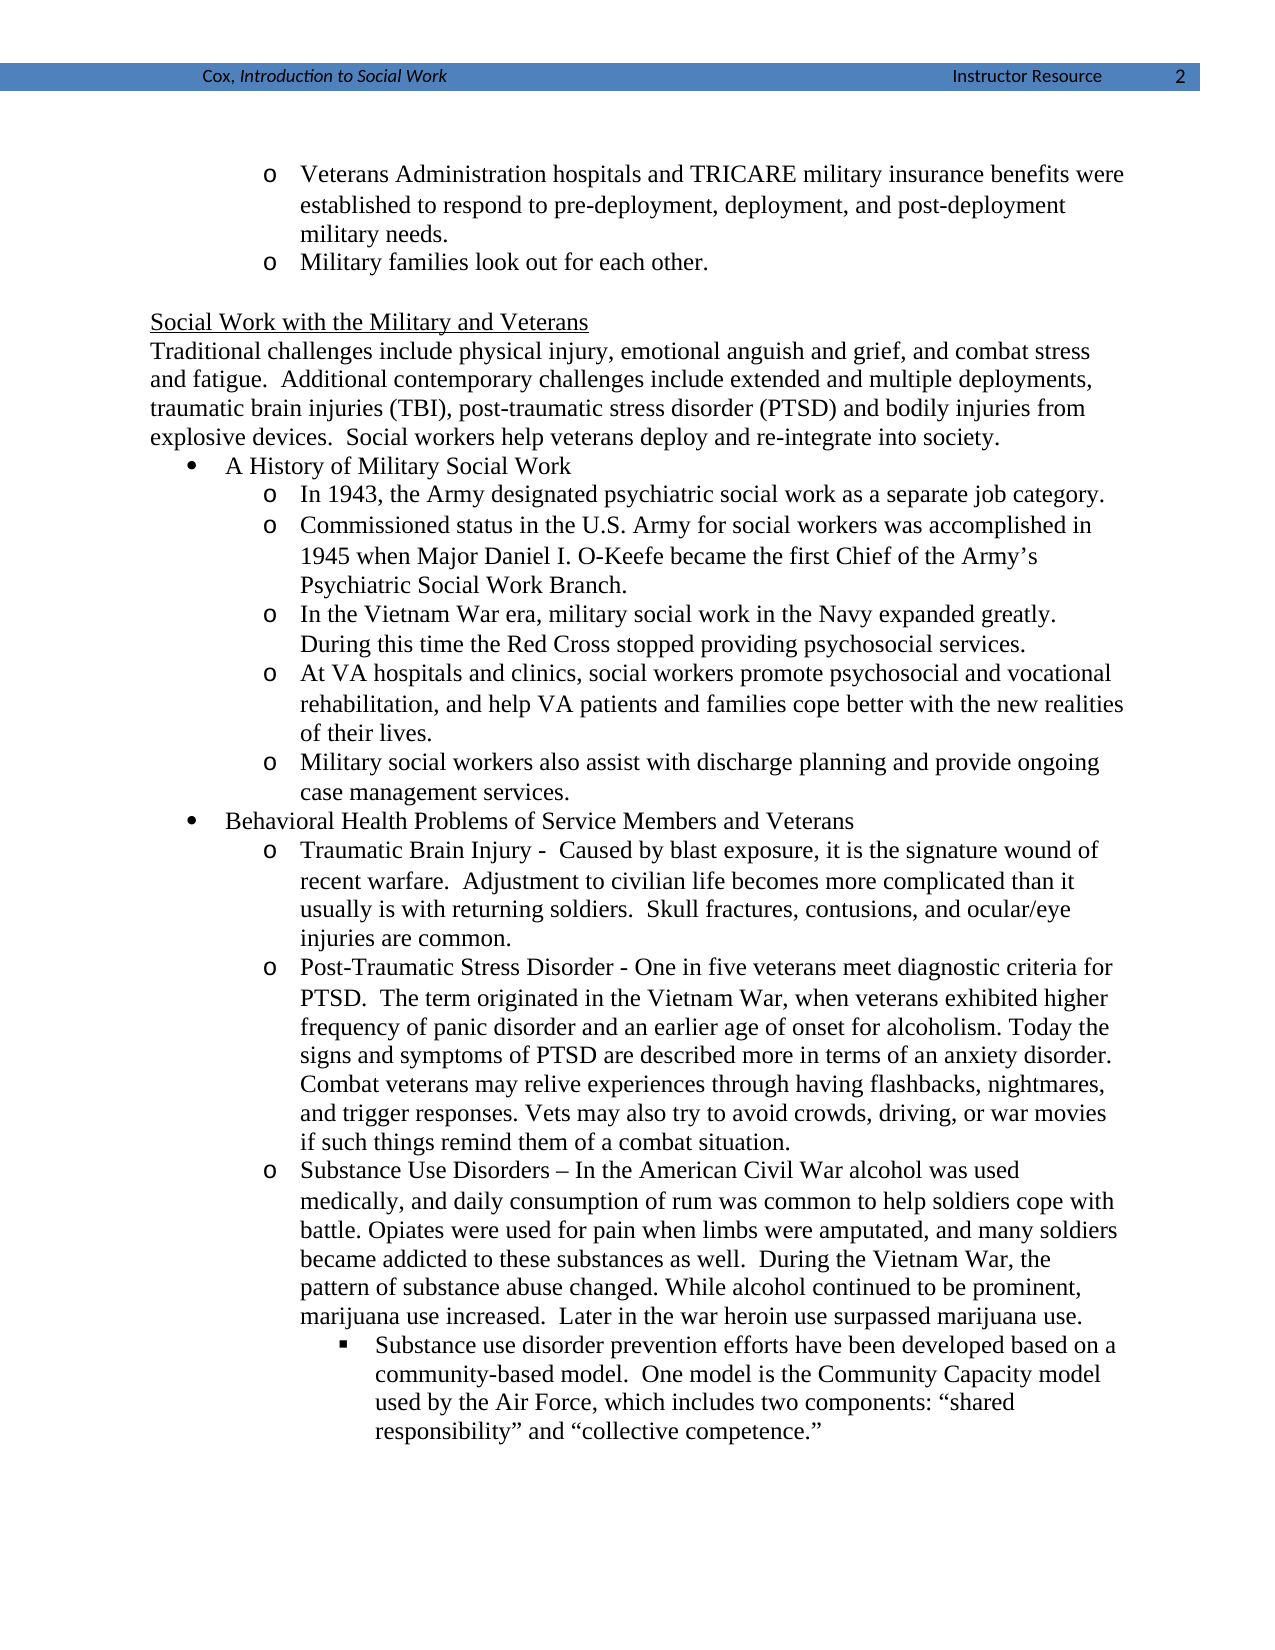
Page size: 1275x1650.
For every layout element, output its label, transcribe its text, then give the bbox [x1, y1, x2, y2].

list Substance use disorder prevention efforts have been developed based on a community-based model. One model is the Community Capacity model used by the Air Force, which includes two components: “shared responsibility” and “collective competence.” [337, 1330, 1125, 1445]
list Behavioral Health Problems of Service Members and Veterans [187, 806, 1125, 835]
list In 1943, the Army designated psychiatric social work as a separate job category. [262, 479, 1125, 510]
list In the Vietnam War era, military social work in the Navy expanded greatly. During this time the Red Cross stopped providing psychosocial services. [262, 599, 1125, 658]
text Social Work with the Military and Veterans [150, 307, 1125, 336]
list Traumatic Brain Injury - Caused by blast exposure, it is the signature wound of recent warfare. Adjustment to civilian life becomes more complicated than it usually is with returning soldiers. Skull fractures, contusions, and ocular/eye injuries are common. [262, 835, 1125, 952]
list Post-Traumatic Stress Disorder - One in five veterans meet diagnostic criteria for PTSD. The term originated in the Vietnam War, when veterans exhibited higher frequency of panic disorder and an earlier age of onset for alcoholism. Today the signs and symptoms of PTSD are described more in terms of an anxiety disorder. Combat veterans may relive experiences through having flashbacks, nightmares, and trigger responses. Vets may also try to avoid crowds, driving, or war movies if such things remind them of a combat situation. [262, 952, 1125, 1155]
list A History of Military Social Work [187, 451, 1125, 479]
list At VA hospitals and clinics, social workers promote psychosocial and vocational rehabilitation, and help VA patients and families cope better with the new realities of their lives. [262, 658, 1125, 747]
list Commissioned status in the U.S. Army for social workers was accomplished in 1945 when Major Daniel I. O-Keefe became the first Chief of the Army’s Psychiatric Social Work Branch. [262, 510, 1125, 599]
list Military social workers also assist with discharge planning and provide ongoing case management services. [262, 747, 1125, 806]
list Substance Use Disorders – In the American Civil War alcohol was used medically, and daily consumption of rum was common to help soldiers cope with battle. Opiates were used for pain when limbs were amputated, and many soldiers became addicted to these substances as well. During the Vietnam War, the pattern of substance abuse changed. While alcohol continued to be prominent, marijuana use increased. Later in the war heroin use surpassed marijuana use. [262, 1155, 1125, 1330]
text Traditional challenges include physical injury, emotional anguish and grief, and combat stress and fatigue. Additional contemporary challenges include extended and multiple deployments, traumatic brain injuries (TBI), post-traumatic stress disorder (PTSD) and bodily injuries from explosive devices. Social workers help veterans deploy and re-integrate into society. [150, 336, 1125, 451]
list Military families look out for each other. [262, 247, 1125, 278]
list Veterans Administration hospitals and TRICARE military insurance benefits were established to respond to pre-deployment, deployment, and post-deployment military needs. [262, 159, 1125, 247]
